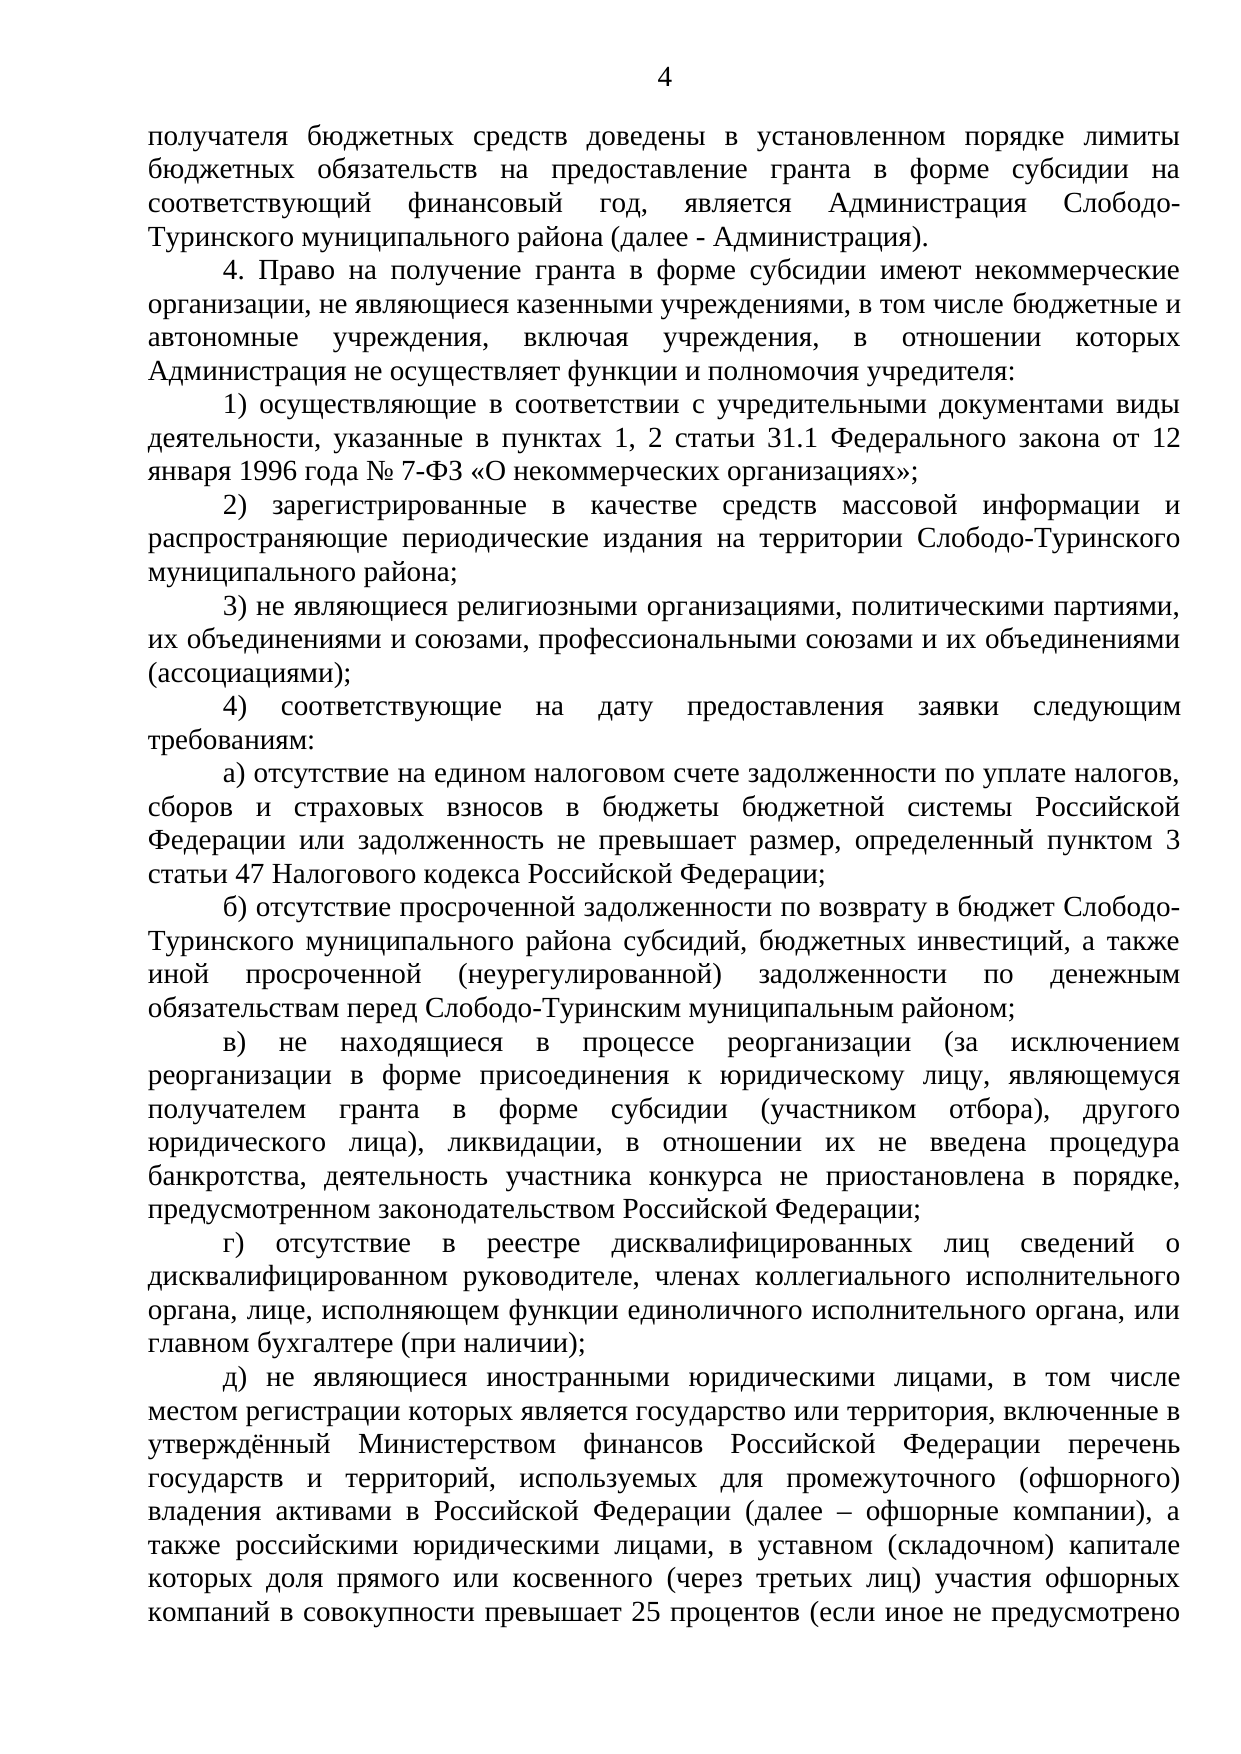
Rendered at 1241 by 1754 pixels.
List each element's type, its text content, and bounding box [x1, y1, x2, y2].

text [148, 1359, 1181, 1627]
text в) не находящиеся в процессе реорганизации (за исключением реорганизации в форме присоединения к юридическому лицу, являющемуся получателем гранта в форме субсидии (участником отбора), другого юридического лица), ликвидации, в отношении их не введена процедура банкротства, деятельность участника конкурса не приостановлена в порядке, предусмотренном законодательством Российской Федерации; [148, 1024, 1181, 1225]
text б) отсутствие просроченной задолженности по возврату в бюджет Слободо-Туринского муниципального района субсидий, бюджетных инвестиций, а также иной просроченной (неурегулированной) задолженности по денежным обязательствам перед Слободо-Туринским муниципальным районом; [148, 889, 1181, 1024]
text 2) зарегистрированные в качестве средств массовой информации и распространяющие периодические издания на территории Слободо-Туринского муниципального района; [148, 487, 1181, 588]
text 3) не являющиеся религиозными организациями, политическими партиями, их объединениями и союзами, профессиональными союзами и их объединениями (ассоциациями); [148, 588, 1181, 688]
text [148, 118, 1181, 252]
text 4) соответствующие на дату предоставления заявки следующим требованиям: [148, 688, 1181, 755]
text а) отсутствие на едином налоговом счете задолженности по уплате налогов, сборов и страховых взносов в бюджеты бюджетной системы Российской Федерации или задолженность не превышает размер, определенный пунктом 3 статьи 47 Налогового кодекса Российской Федерации; [148, 755, 1181, 889]
text г) отсутствие в реестре дисквалифицированных лиц сведений о дисквалифицированном руководителе, членах коллегиального исполнительного органа, лице, исполняющем функции единоличного исполнительного органа, или главном бухгалтере (при наличии); [148, 1225, 1181, 1359]
text 1) осуществляющие в соответствии с учредительными документами виды деятельности, указанные в пунктах 1, 2 статьи 31.1 Федерального закона от 12 января 1996 года № 7-ФЗ «О некоммерческих организациях»; [148, 386, 1181, 487]
text 4. Право на получение гранта в форме субсидии имеют некоммерческие организации, не являющиеся казенными учреждениями, в том числе бюджетные и автономные учреждения, включая учреждения, в отношении которых Администрация не осуществляет функции и полномочия учредителя: [148, 252, 1181, 386]
